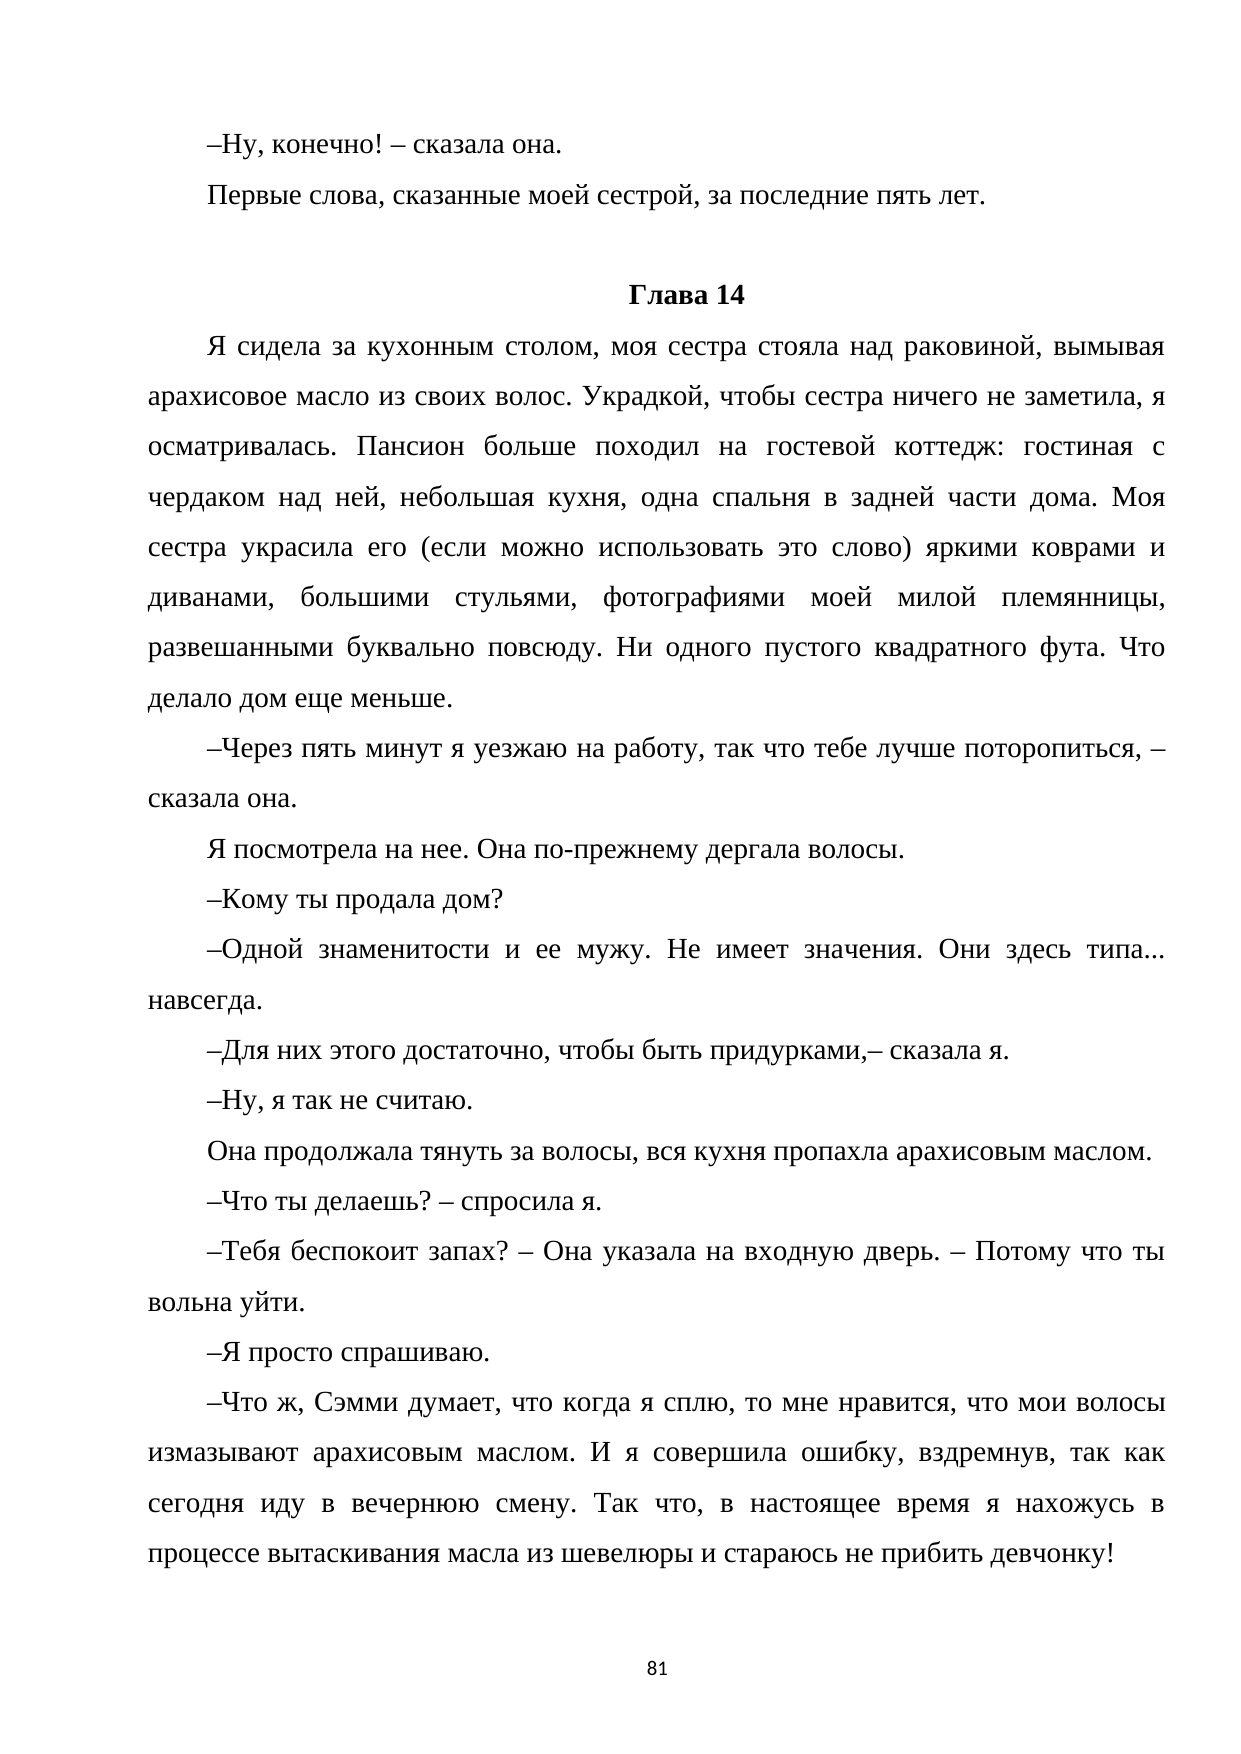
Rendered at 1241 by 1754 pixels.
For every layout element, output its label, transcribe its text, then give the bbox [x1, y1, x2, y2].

text –Что ж, Сэмми думает, что когда я сплю, то мне нравится, что мои волосы измазывают арахисовым маслом. И я совершила ошибку, вздремнув, так как сегодня иду в вечернюю смену. Так что, в настоящее время я нахожусь в процессе вытаскивания масла из шевелюры и стараюсь не прибить девчонку! [148, 1384, 1167, 1569]
text –Ну, конечно! – сказала она. [148, 126, 1167, 160]
text –Тебя беспокоит запах? – Она указала на входную дверь. – Потому что ты вольна уйти. [148, 1233, 1167, 1317]
text Я посмотрела на нее. Она по-прежнему дергала волосы. [148, 831, 1167, 864]
text Первые слова, сказанные моей сестрой, за последние пять лет. [148, 177, 1167, 210]
text Глава 14 [148, 277, 1167, 311]
text –Я просто спрашиваю. [148, 1334, 1167, 1367]
text Она продолжала тянуть за волосы, вся кухня пропахла арахисовым маслом. [148, 1133, 1167, 1166]
text –Ну, я так не считаю. [148, 1082, 1167, 1116]
text –Кому ты продала дом? [148, 881, 1167, 915]
text –Одной знаменитости и ее мужу. Не имеет значения. Они здесь типа... навсегда. [148, 931, 1167, 1015]
text –Для них этого достаточно, чтобы быть придурками,– сказала я. [148, 1032, 1167, 1066]
text –Что ты делаешь? – спросила я. [148, 1183, 1167, 1217]
text Я сидела за кухонным столом, моя сестра стояла над раковиной, вымывая арахисовое масло из своих волос. Украдкой, чтобы сестра ничего не заметила, я осматривалась. Пансион больше походил на гостевой коттедж: гостиная с чердаком над ней, небольшая кухня, одна спальня в задней части дома. Моя сестра украсила его (если можно использовать это слово) яркими коврами и диванами, большими стульями, фотографиями моей милой племянницы, развешанными буквально повсюду. Ни одного пустого квадратного фута. Что делало дом еще меньше. [148, 328, 1167, 713]
text –Через пять минут я уезжаю на работу, так что тебе лучше поторопиться, – сказала она. [148, 730, 1167, 814]
